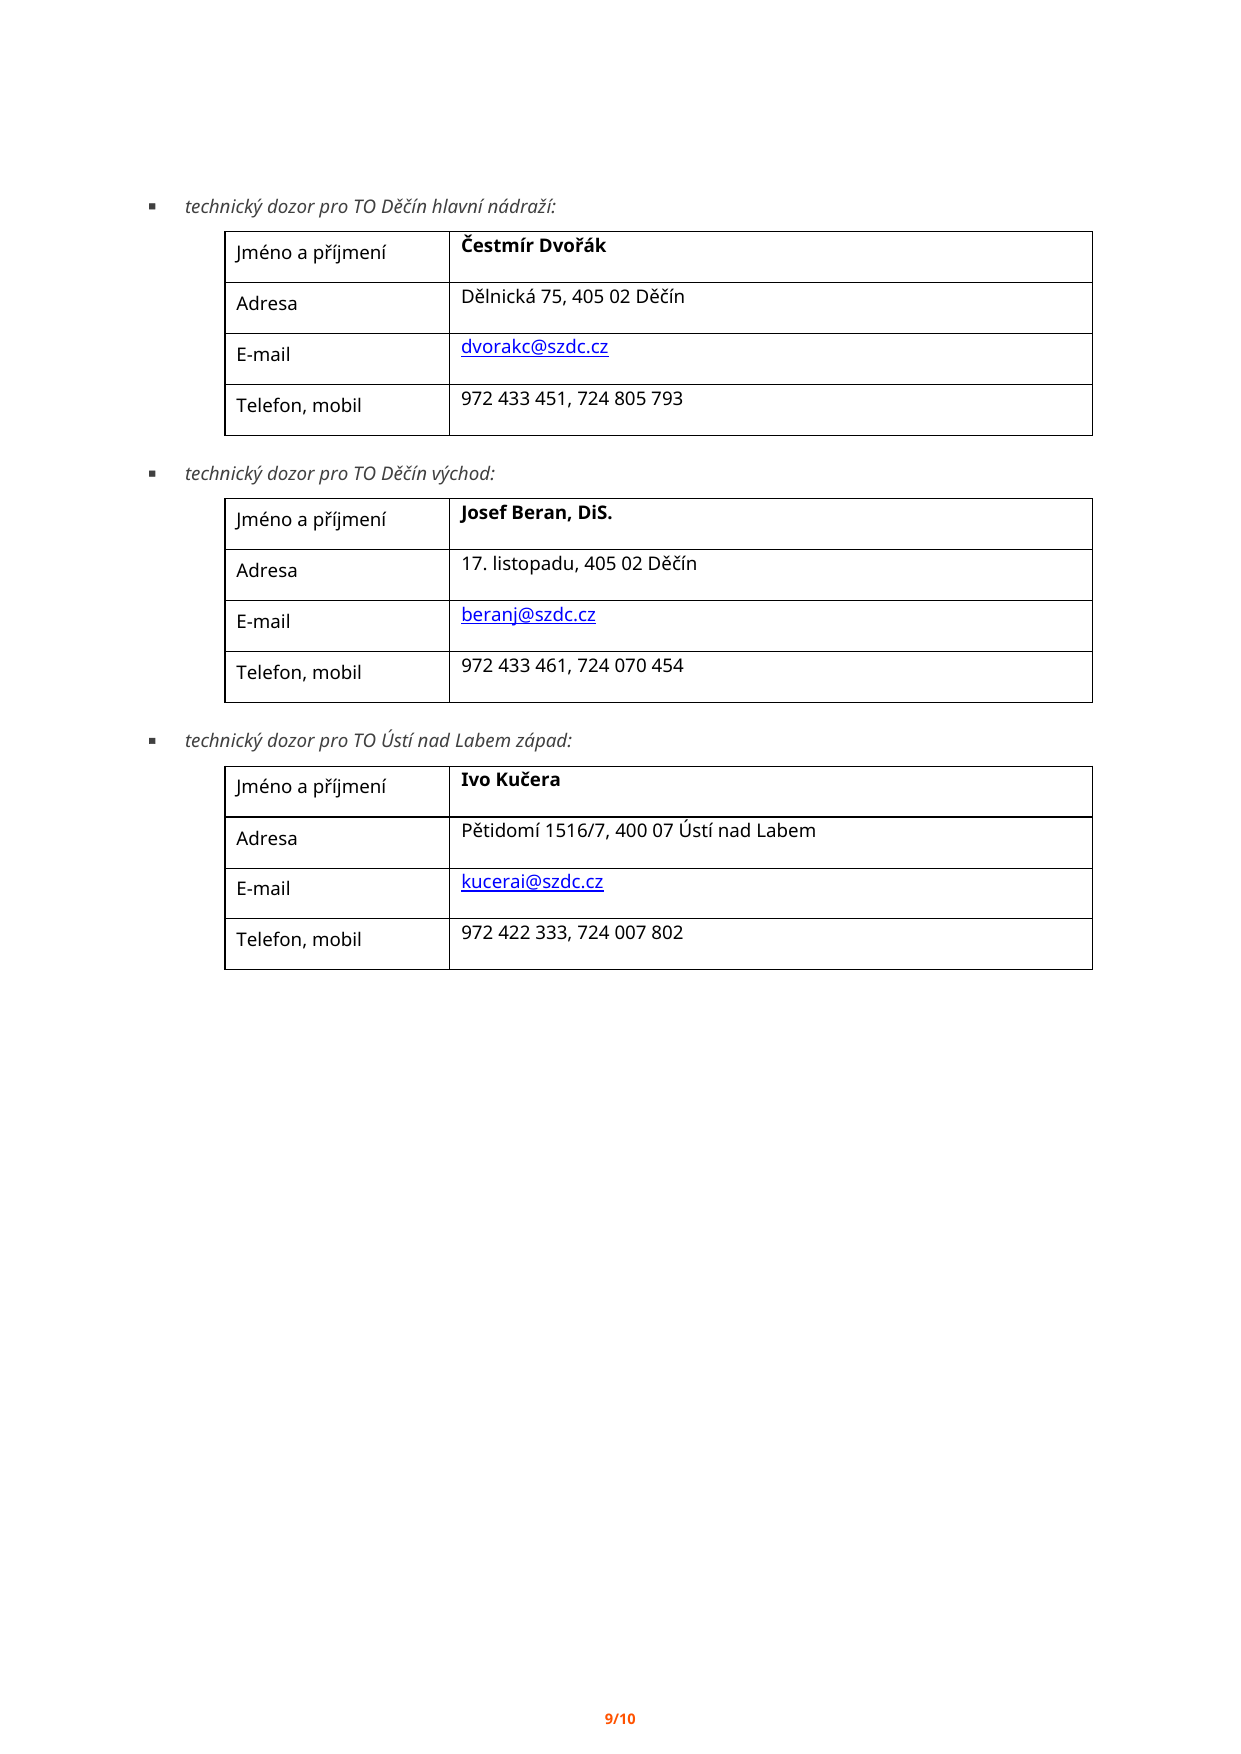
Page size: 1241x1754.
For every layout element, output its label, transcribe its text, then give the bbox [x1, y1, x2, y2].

table_cell dvorakc@szdc.cz [450, 334, 1092, 384]
subtitle technický dozor pro TO Děčín východ: [148, 457, 1093, 486]
table_cell Adresa [226, 818, 449, 867]
table_cell E-mail [226, 334, 449, 384]
table_cell Dělnická 75, 405 02 Děčín [450, 283, 1092, 333]
table_cell Adresa [226, 283, 449, 333]
table_cell Adresa [226, 550, 449, 600]
table_header Josef Beran, DiS. [450, 499, 1092, 549]
subtitle technický dozor pro TO Děčín hlavní nádraží: [148, 189, 1093, 218]
table_cell 972 433 461, 724 070 454 [450, 652, 1092, 702]
table_header Čestmír Dvořák [450, 232, 1092, 282]
table_header Jméno a příjmení [226, 499, 449, 549]
table_cell 17. listopadu, 405 02 Děčín [450, 550, 1092, 600]
table_cell Telefon, mobil [226, 919, 449, 969]
table_header Jméno a příjmení [226, 767, 449, 816]
table_cell kucerai@szdc.cz [450, 869, 1092, 918]
table_cell Pětidomí 1516/7, 400 07 Ústí nad Labem [450, 818, 1092, 867]
table_cell beranj@szdc.cz [450, 601, 1092, 651]
table_header Ivo Kučera [450, 767, 1092, 816]
table_cell E-mail [226, 601, 449, 651]
table_header Jméno a příjmení [226, 232, 449, 282]
table_cell E-mail [226, 869, 449, 918]
table_cell Telefon, mobil [226, 385, 449, 435]
table_cell 972 422 333, 724 007 802 [450, 919, 1092, 969]
table_cell 972 433 451, 724 805 793 [450, 385, 1092, 435]
subtitle technický dozor pro TO Ústí nad Labem západ: [148, 724, 1093, 753]
table_cell Telefon, mobil [226, 652, 449, 702]
